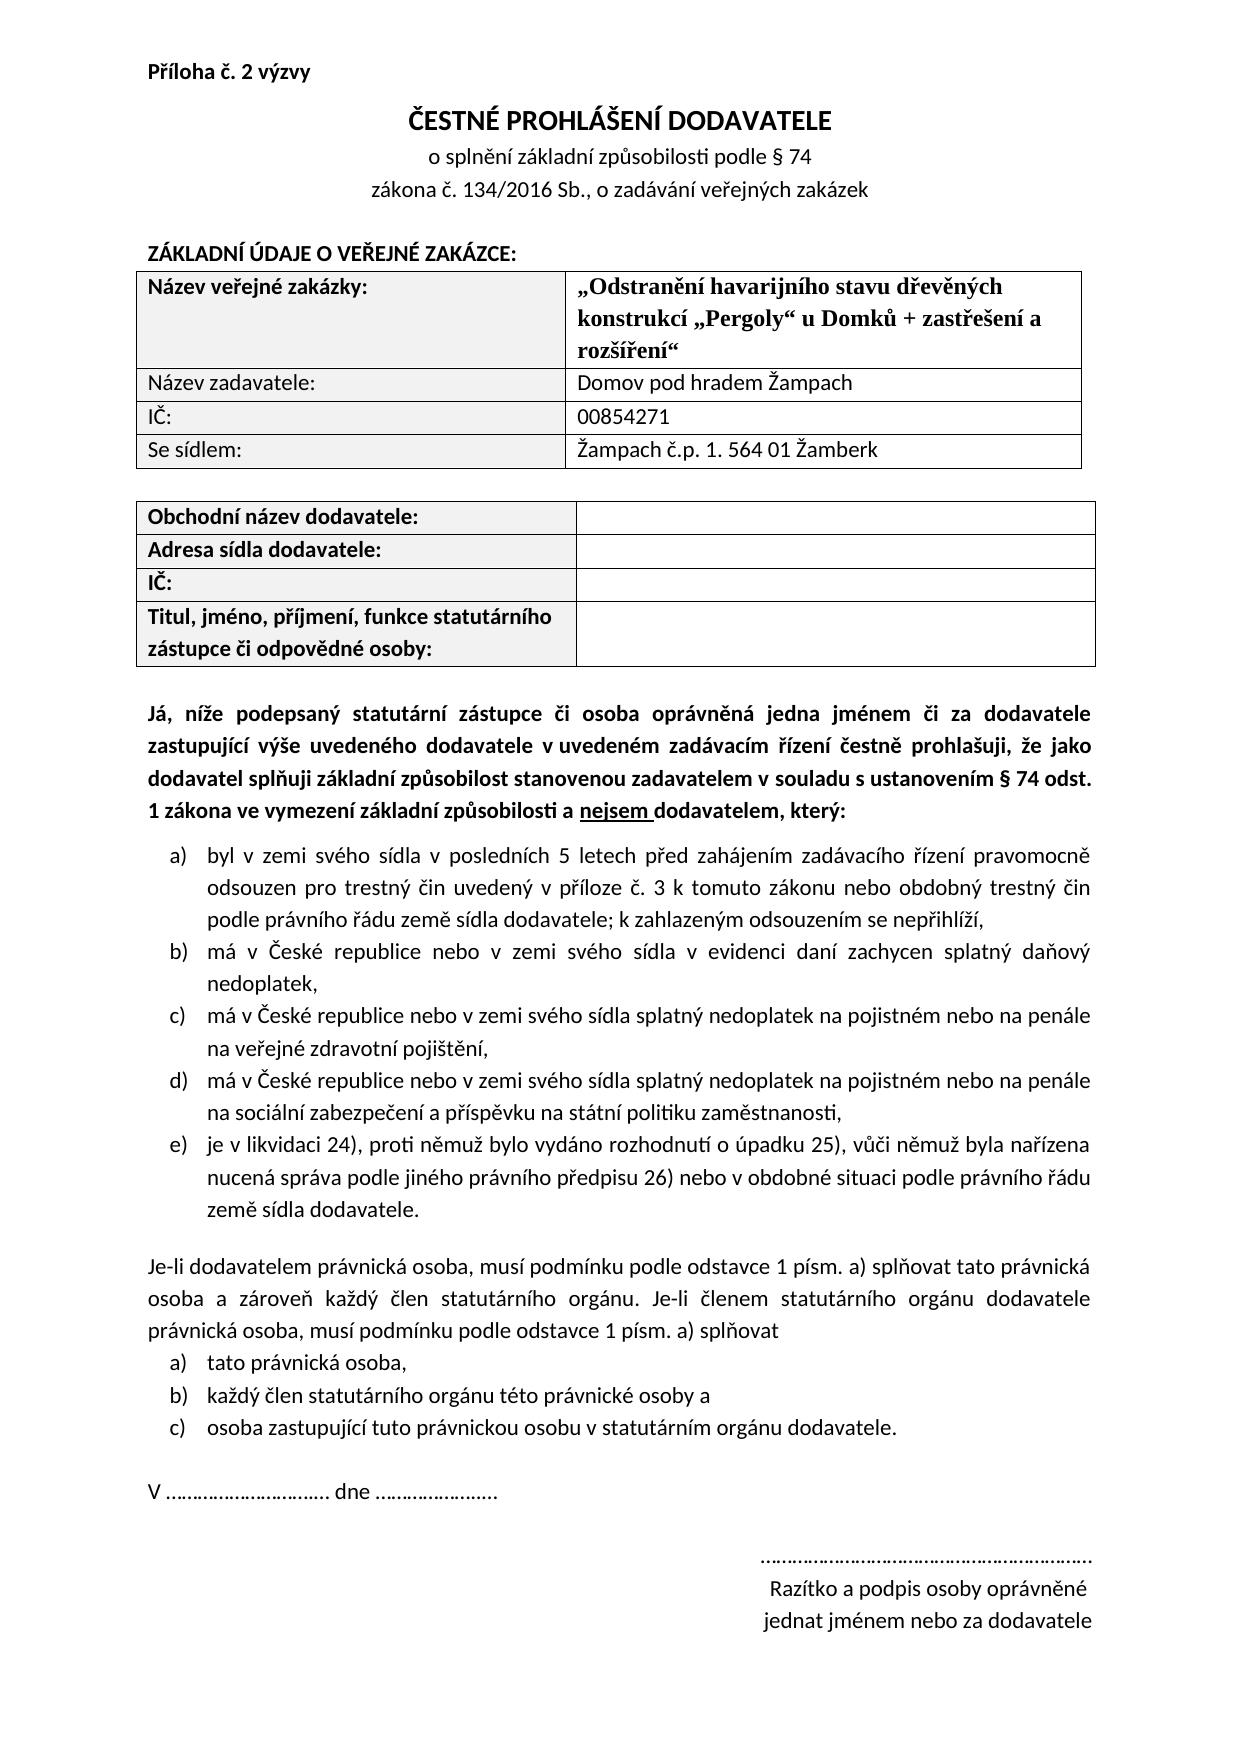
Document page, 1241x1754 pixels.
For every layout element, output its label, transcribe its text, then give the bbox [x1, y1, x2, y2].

text ZÁKLADNÍ ÚDAJE O VEŘEJNÉ ZAKÁZCE: [148, 239, 1092, 267]
table_cell Žampach č.p. 1. 564 01 Žamberk [566, 435, 1081, 467]
text ……………………………………………………… [148, 1542, 1092, 1570]
table_cell Název zadavatele: [137, 369, 565, 401]
text V ……………………….… dne ………………..… [148, 1477, 1092, 1505]
table_header Název veřejné zakázky: [137, 272, 565, 367]
list osoba zastupující tuto právnickou osobu v statutárním orgánu dodavatele. [169, 1413, 1092, 1441]
table_cell Se sídlem: [137, 435, 565, 467]
text Já, níže podepsaný statutární zástupce či osoba oprávněná jedna jménem či za dodavatele zastupující výše uvedeného dodavatele v uvedeném zadávacím řízení čestně prohlašuji, že jako dodavatel splňuji základní způsobilost stanovenou zadavatelem v souladu s ustanovením § 74 odst. 1 zákona ve vymezení základní způsobilosti a nejsem dodavatelem, který: [148, 699, 1092, 824]
text Razítko a podpis osoby oprávněné jednat jménem nebo za dodavatele [148, 1574, 1092, 1634]
list je v likvidaci 24), proti němuž bylo vydáno rozhodnutí o úpadku 25), vůči němuž byla nařízena nucená správa podle jiného právního předpisu 26) nebo v obdobné situaci podle právního řádu země sídla dodavatele. [169, 1130, 1092, 1223]
table_cell [577, 535, 1095, 567]
table_header [577, 502, 1095, 534]
table_cell Titul, jméno, příjmení, funkce statutárního zástupce či odpovědné osoby: [137, 602, 576, 666]
list má v České republice nebo v zemi svého sídla splatný nedoplatek na pojistném nebo na penále na veřejné zdravotní pojištění, [169, 1002, 1092, 1062]
list byl v zemi svého sídla v posledních 5 letech před zahájením zadávacího řízení pravomocně odsouzen pro trestný čin uvedený v příloze č. 3 k tomuto zákonu nebo obdobný trestný čin podle právního řádu země sídla dodavatele; k zahlazeným odsouzením se nepřihlíží, [169, 841, 1092, 933]
list má v České republice nebo v zemi svého sídla v evidenci daní zachycen splatný daňový nedoplatek, [169, 937, 1092, 997]
table_cell [577, 602, 1095, 666]
table_cell Domov pod hradem Žampach [566, 369, 1081, 401]
table_header Obchodní název dodavatele: [137, 502, 576, 534]
table_cell 00854271 [566, 402, 1081, 434]
text ČESTNÉ PROHLÁŠENÍ DODAVATELE [148, 102, 1092, 137]
table_cell IČ: [137, 402, 565, 434]
table_cell IČ: [137, 569, 576, 601]
table_cell [577, 569, 1095, 601]
text Příloha č. 2 výzvy [148, 57, 1092, 85]
text o splnění základní způsobilosti podle § 74 zákona č. 134/2016 Sb., o zadávání veřejných zakázek [148, 142, 1092, 203]
list má v České republice nebo v zemi svého sídla splatný nedoplatek na pojistném nebo na penále na sociální zabezpečení a příspěvku na státní politiku zaměstnanosti, [169, 1066, 1092, 1126]
table_header „Odstranění havarijního stavu dřevěných konstrukcí „Pergoly“ u Domků + zastřešení a rozšíření“ [566, 272, 1081, 367]
list každý člen statutárního orgánu této právnické osoby a [169, 1381, 1092, 1409]
text Je-li dodavatelem právnická osoba, musí podmínku podle odstavce 1 písm. a) splňovat tato právnická osoba a zároveň každý člen statutárního orgánu. Je-li členem statutárního orgánu dodavatele právnická osoba, musí podmínku podle odstavce 1 písm. a) splňovat [148, 1252, 1092, 1344]
list tato právnická osoba, [169, 1348, 1092, 1377]
table_cell Adresa sídla dodavatele: [137, 535, 576, 567]
